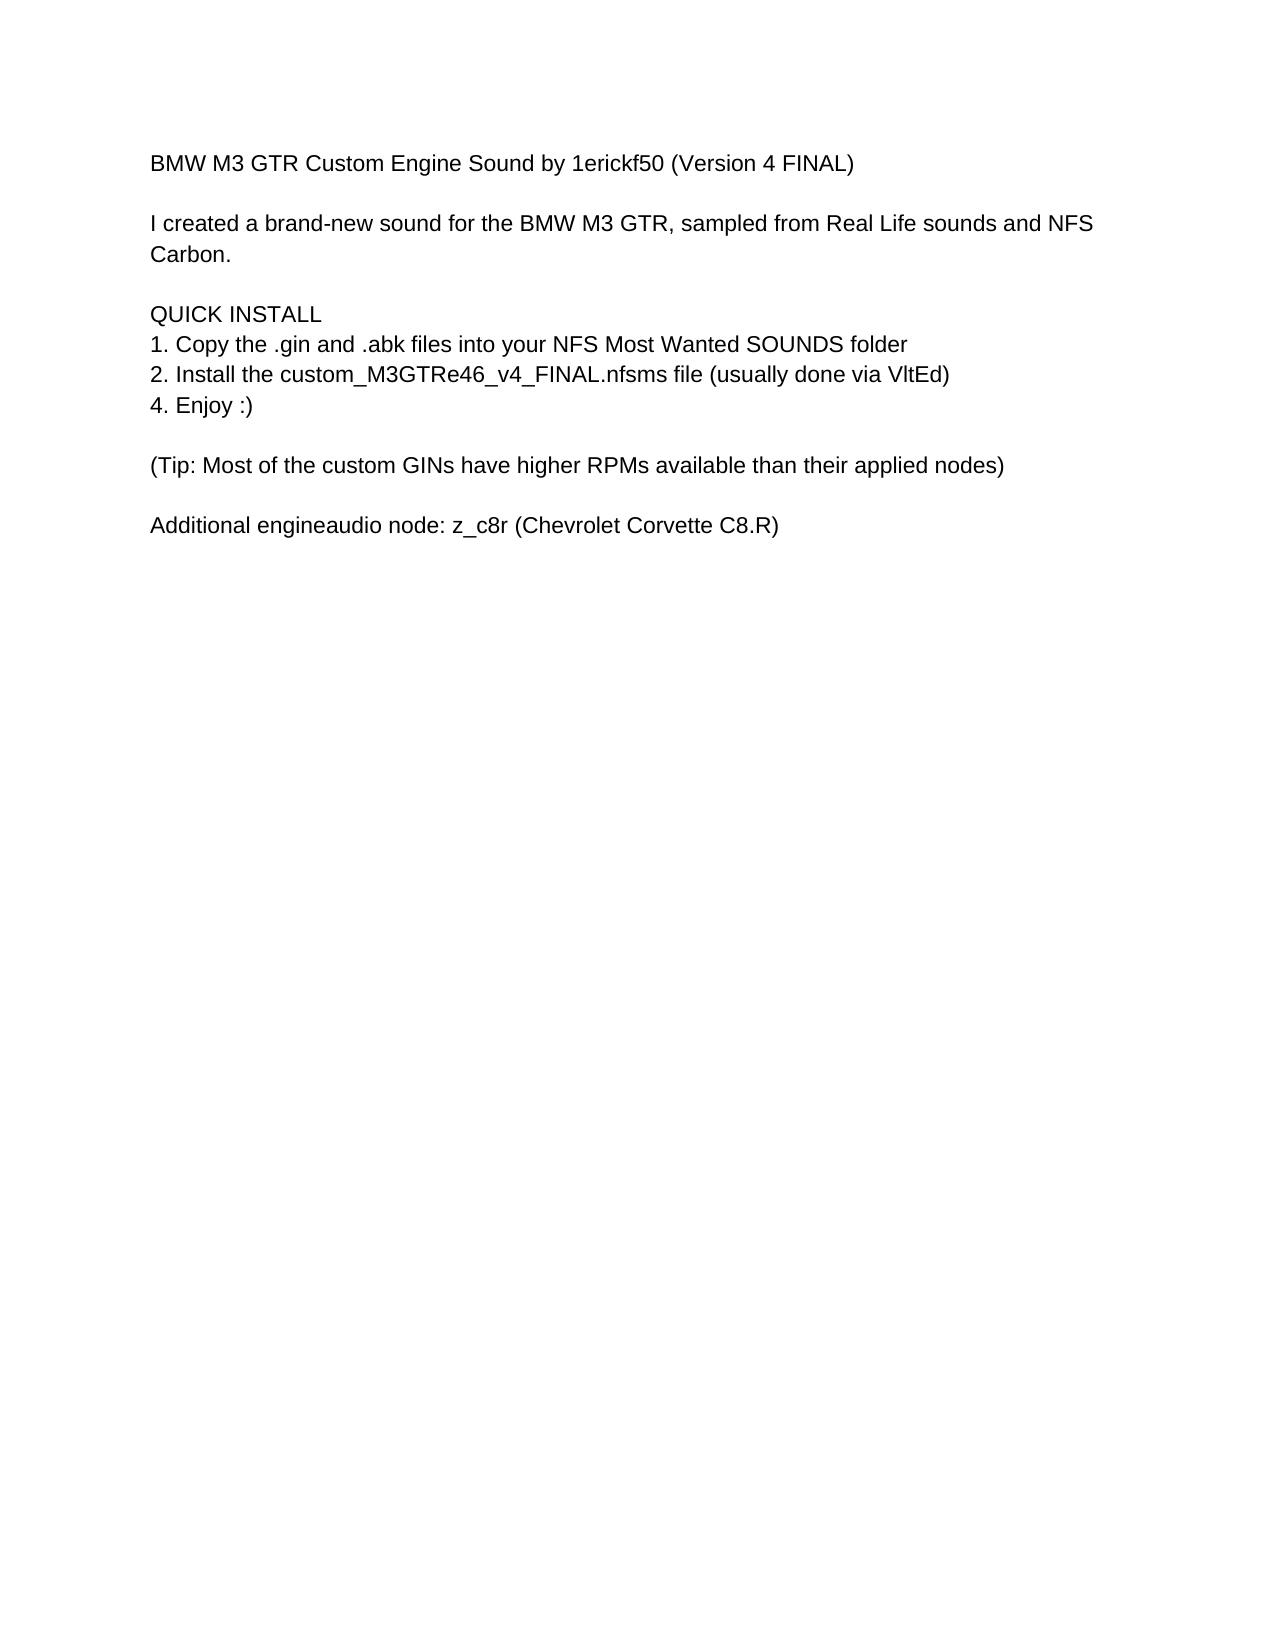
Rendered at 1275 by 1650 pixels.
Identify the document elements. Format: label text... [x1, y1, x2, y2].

text 1. Copy the .gin and .abk files into your NFS Most Wanted SOUNDS folder [150, 331, 1125, 358]
text 4. Enjoy :) [150, 392, 1125, 418]
text QUICK INSTALL [150, 301, 1125, 327]
text (Tip: Most of the custom GINs have higher RPMs available than their applied nodes) [150, 452, 1125, 478]
text BMW M3 GTR Custom Engine Sound by 1erickf50 (Version 4 FINAL) [150, 150, 1125, 176]
text I created a brand-new sound for the BMW M3 GTR, sampled from Real Life sounds and NFS Carbon. [150, 210, 1125, 267]
text Additional engineaudio node: z_c8r (Chevrolet Corvette C8.R) [150, 512, 1125, 539]
text 2. Install the custom_M3GTRe46_v4_FINAL.nfsms file (usually done via VltEd) [150, 361, 1125, 388]
